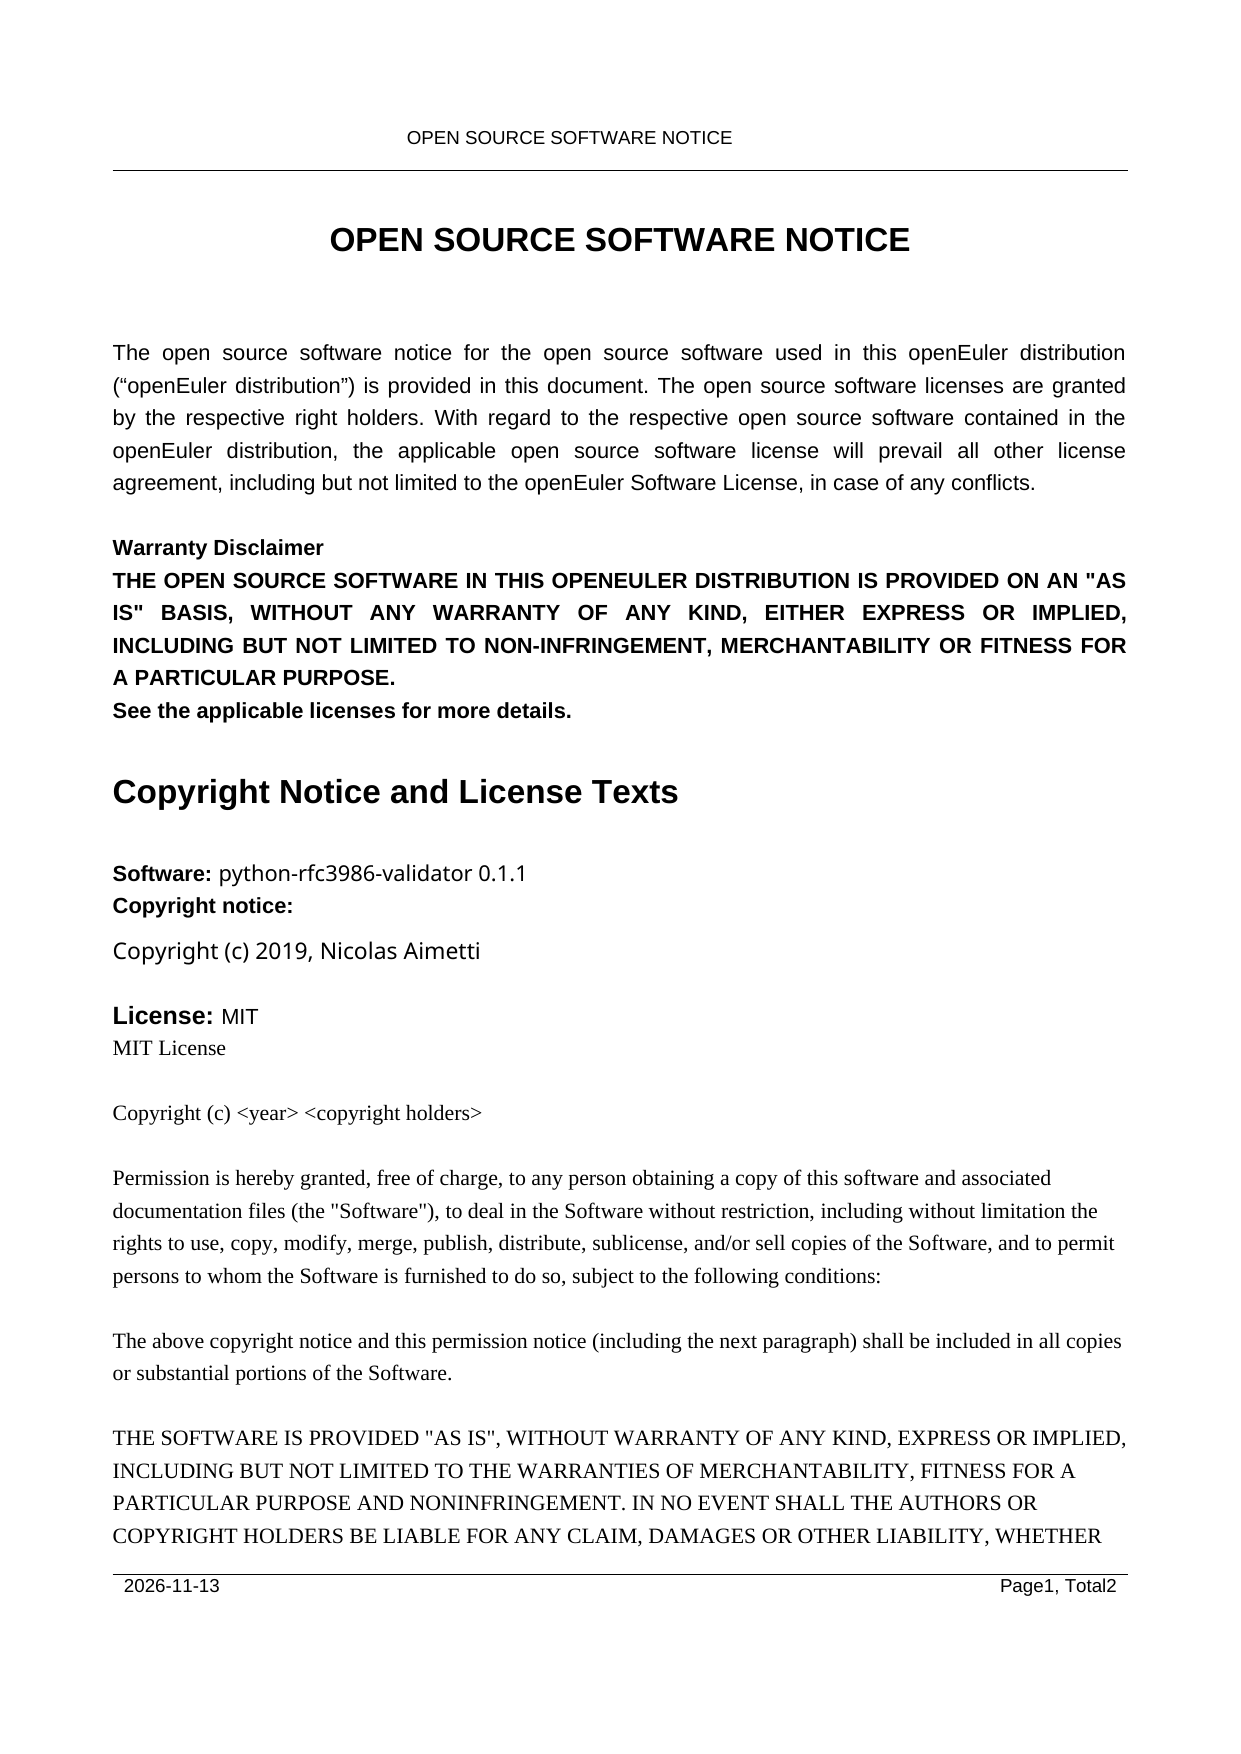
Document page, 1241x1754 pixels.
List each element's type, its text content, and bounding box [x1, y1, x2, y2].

text License: MIT [112, 999, 1128, 1031]
text The open source software notice for the open source software used in this openEuler distribution (“openEuler distribution”) is provided in this document. The open source software licenses are granted by the respective right holders. With regard to the respective open source software contained in the openEuler distribution, the applicable open source software license will prevail all other license agreement, including but not limited to the openEuler Software License, in case of any conflicts. [112, 336, 1128, 499]
text OPEN SOURCE SOFTWARE NOTICE [112, 206, 1128, 271]
text THE OPEN SOURCE SOFTWARE IN THIS OPENEULER DISTRIBUTION IS PROVIDED ON AN "AS IS" BASIS, WITHOUT ANY WARRANTY OF ANY KIND, EITHER EXPRESS OR IMPLIED, INCLUDING BUT NOT LIMITED TO NON-INFRINGEMENT, MERCHANTABILITY OR FITNESS FOR A PARTICULAR PURPOSE. See the applicable licenses for more details. [112, 564, 1128, 726]
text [112, 1031, 1128, 1551]
text Copyright notice: [112, 889, 1128, 921]
text Copyright (c) 2019, Nicolas Aimetti [112, 934, 1128, 999]
title Software: python-rfc3986-validator 0.1.1 [112, 856, 1128, 889]
text Warranty Disclaimer [112, 531, 1128, 564]
text Copyright Notice and License Texts [112, 759, 1128, 824]
